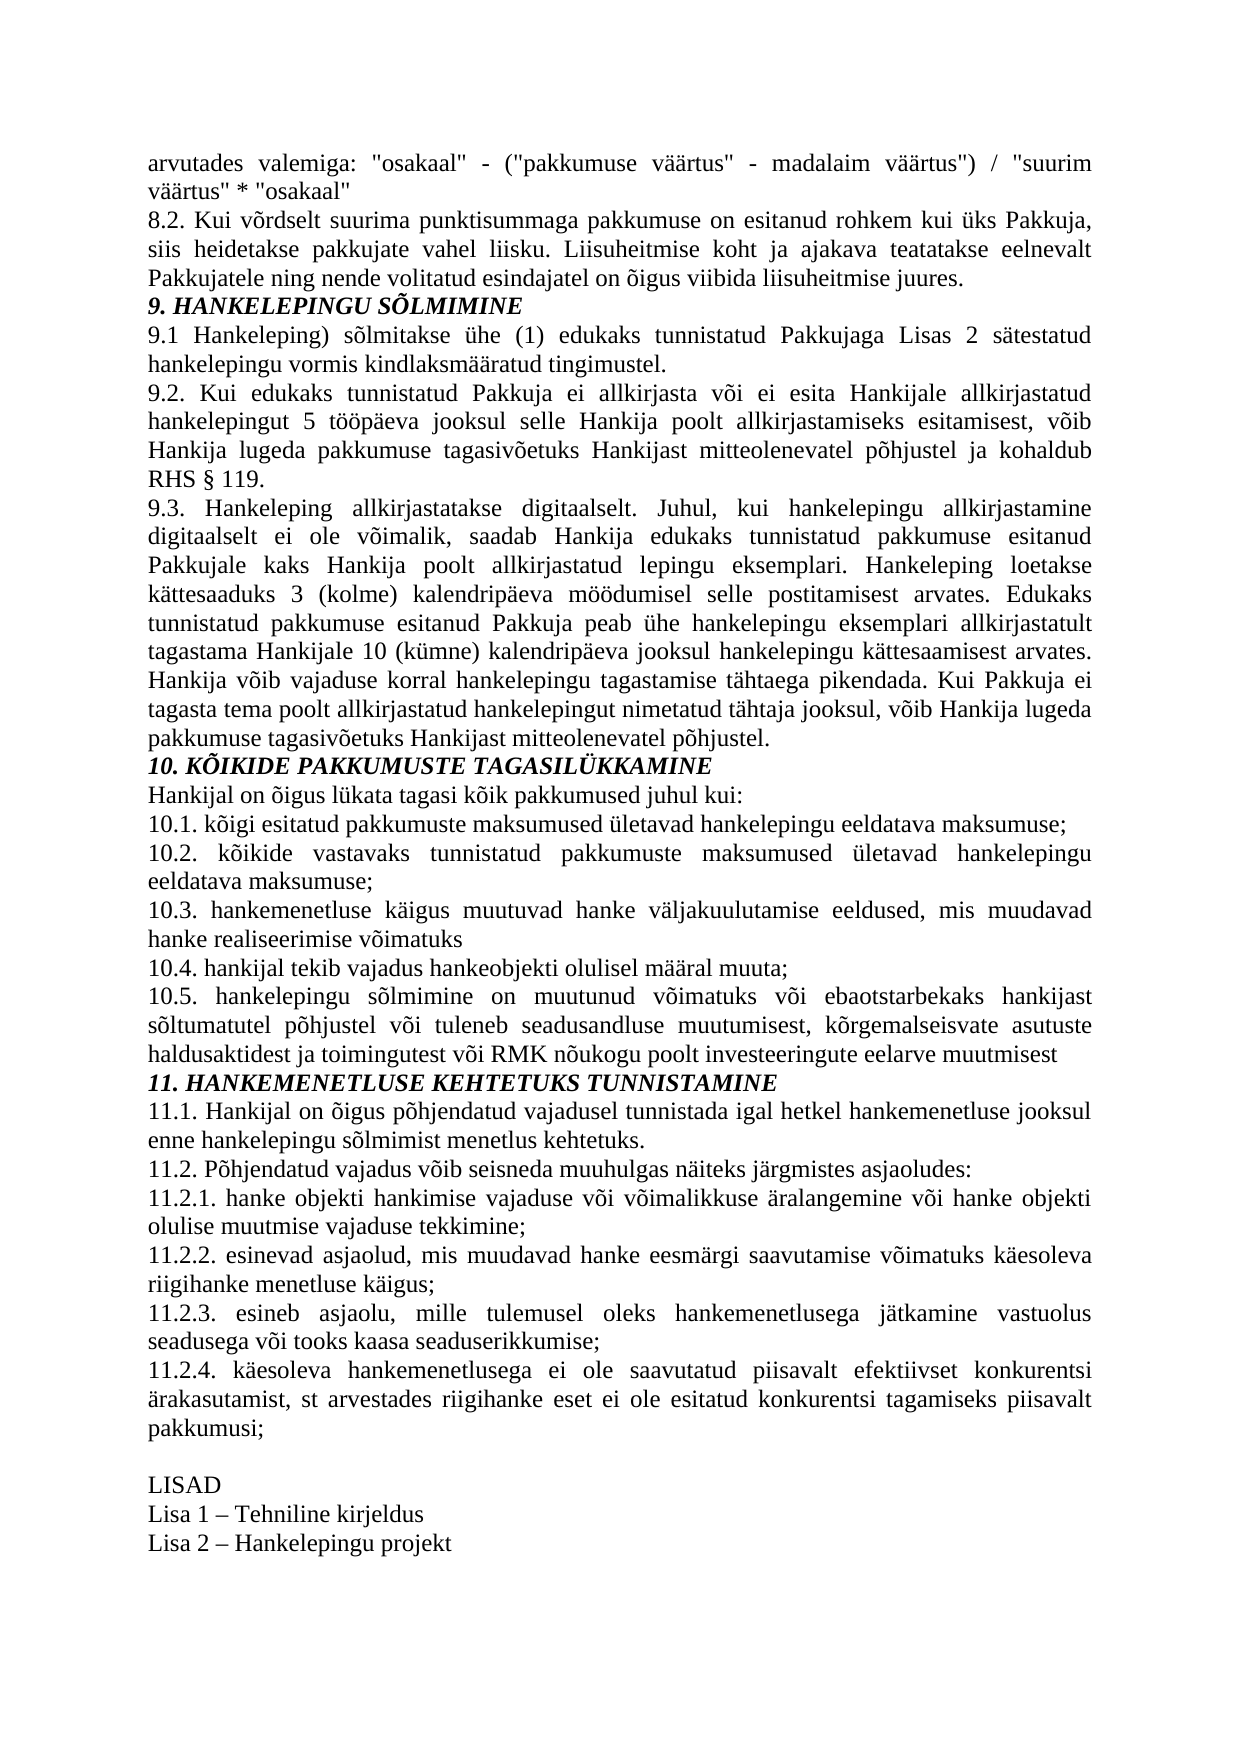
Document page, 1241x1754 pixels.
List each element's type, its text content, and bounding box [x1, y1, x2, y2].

text 11. HANKEMENETLUSE KEHTETUKS TUNNISTAMINE [148, 1068, 1093, 1096]
text 11.1. Hankijal on õigus põhjendatud vajadusel tunnistada igal hetkel hankemenetluse jooksul enne hankelepingu sõlmimist menetlus kehtetuks. [148, 1096, 1093, 1154]
text Hankijal on õigus lükata tagasi kõik pakkumused juhul kui: [148, 780, 1093, 809]
text LISAD [148, 1470, 1093, 1499]
text 9.3. Hankeleping allkirjastatakse digitaalselt. Juhul, kui hankelepingu allkirjastamine digitaalselt ei ole võimalik, saadab Hankija edukaks tunnistatud pakkumuse esitanud Pakkujale kaks Hankija poolt allkirjastatud lepingu eksemplari. Hankeleping loetakse kättesaaduks 3 (kolme) kalendripäeva möödumisel selle postitamisest arvates. Edukaks tunnistatud pakkumuse esitanud Pakkuja peab ühe hankelepingu eksemplari allkirjastatult tagastama Hankijale 10 (kümne) kalendripäeva jooksul hankelepingu kättesaamisest arvates. Hankija võib vajaduse korral hankelepingu tagastamise tähtaega pikendada. Kui Pakkuja ei tagasta tema poolt allkirjastatud hankelepingut nimetatud tähtaja jooksul, võib Hankija lugeda pakkumuse tagasivõetuks Hankijast mitteolenevatel põhjustel. [148, 493, 1093, 751]
text Lisa 1 – Tehniline kirjeldus [148, 1499, 1093, 1528]
text 9.2. Kui edukaks tunnistatud Pakkuja ei allkirjasta või ei esita Hankijale allkirjastatud hankelepingut 5 tööpäeva jooksul selle Hankija poolt allkirjastamiseks esitamisest, võib Hankija lugeda pakkumuse tagasivõetuks Hankijast mitteolenevatel põhjustel ja kohaldub RHS § 119. [148, 378, 1093, 493]
text 11.2. Põhjendatud vajadus võib seisneda muuhulgas näiteks järgmistes asjaoludes: [148, 1154, 1093, 1183]
text 9. HANKELEPINGU SÕLMIMINE [148, 291, 1093, 320]
text Lisa 2 – Hankelepingu projekt [148, 1528, 1093, 1556]
text 11.2.4. käesoleva hankemenetlusega ei ole saavutatud piisavalt efektiivset konkurentsi ärakasutamist, st arvestades riigihanke eset ei ole esitatud konkurentsi tagamiseks piisavalt pakkumusi; [148, 1355, 1093, 1441]
text 11.2.2. esinevad asjaolud, mis muudavad hanke eesmärgi saavutamise võimatuks käesoleva riigihanke menetluse käigus; [148, 1240, 1093, 1298]
text 10.3. hankemenetluse käigus muutuvad hanke väljakuulutamise eeldused, mis muudavad hanke realiseerimise võimatuks [148, 895, 1093, 953]
text 10.5. hankelepingu sõlmimine on muutunud võimatuks või ebaotstarbekaks hankijast sõltumatutel põhjustel või tuleneb seadusandluse muutumisest, kõrgemalseisvate asutuste haldusaktidest ja toimingutest või RMK nõukogu poolt investeeringute eelarve muutmisest [148, 981, 1093, 1068]
text 10.2. kõikide vastavaks tunnistatud pakkumuste maksumused ületavad hankelepingu eeldatava maksumuse; [148, 838, 1093, 895]
text 10.4. hankijal tekib vajadus hankeobjekti olulisel määral muuta; [148, 953, 1093, 981]
text 8.2. Kui võrdselt suurima punktisummaga pakkumuse on esitanud rohkem kui üks Pakkuja, siis heidetakse pakkujate vahel liisku. Liisuheitmise koht ja ajakava teatatakse eelnevalt Pakkujatele ning nende volitatud esindajatel on õigus viibida liisuheitmise juures. [148, 205, 1093, 291]
text 10. KÕIKIDE PAKKUMUSTE TAGASILÜKKAMINE [148, 751, 1093, 780]
text 9.1 Hankeleping) sõlmitakse ühe (1) edukaks tunnistatud Pakkujaga Lisas 2 sätestatud hankelepingu vormis kindlaksmääratud tingimustel. [148, 320, 1093, 378]
text 10.1. kõigi esitatud pakkumuste maksumused ületavad hankelepingu eeldatava maksumuse; [148, 809, 1093, 838]
text 11.2.3. esineb asjaolu, mille tulemusel oleks hankemenetlusega jätkamine vastuolus seadusega või tooks kaasa seaduserikkumise; [148, 1298, 1093, 1355]
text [148, 148, 1093, 205]
text 11.2.1. hanke objekti hankimise vajaduse või võimalikkuse äralangemine või hanke objekti olulise muutmise vajaduse tekkimine; [148, 1183, 1093, 1240]
